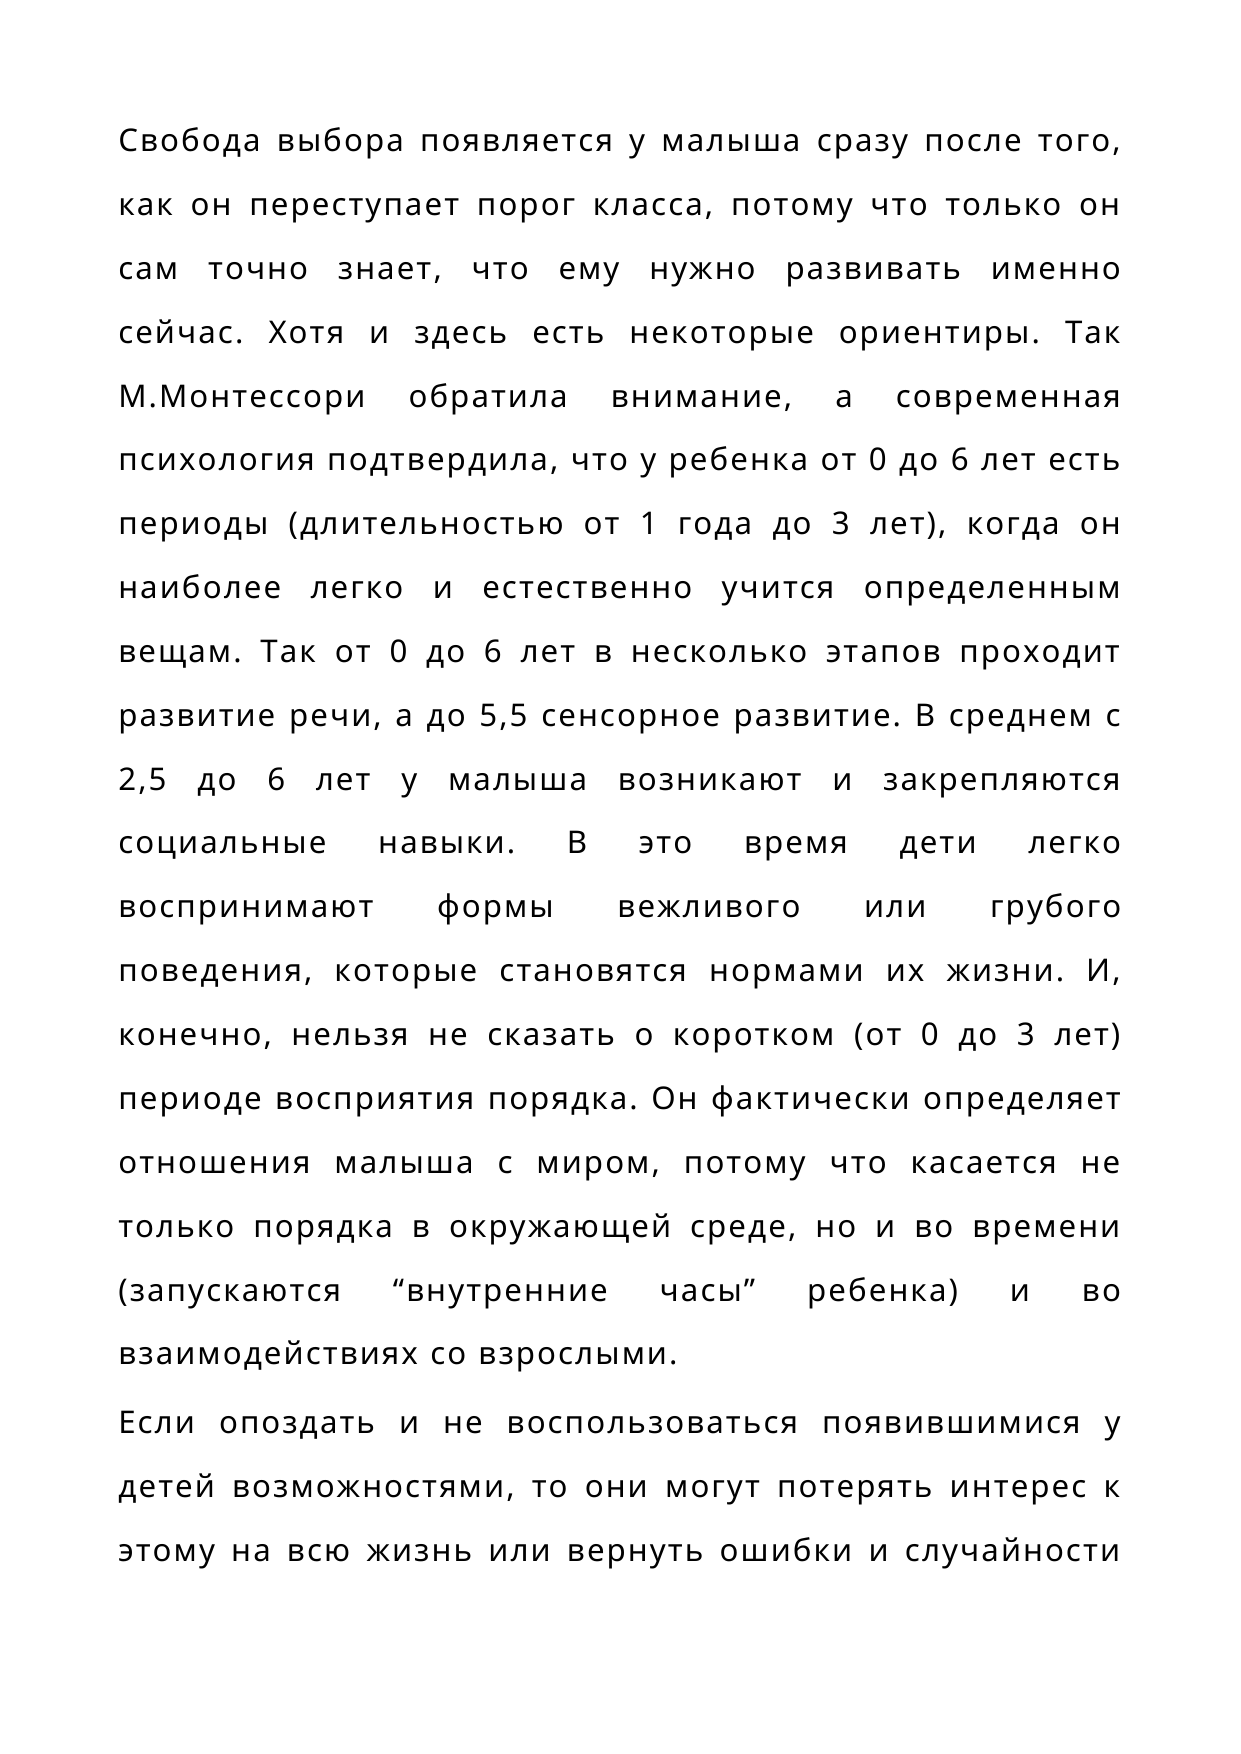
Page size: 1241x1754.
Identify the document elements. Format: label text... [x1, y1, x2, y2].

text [118, 1400, 1122, 1571]
text Свобода выбора появляется у малыша сразу после того, как он переступает порог класса, потому что только он сам точно знает, что ему нужно развивать именно сейчас. Хотя и здесь есть некоторые ориентиры. Так М.Монтессори обратила внимание, а современная психология подтвердила, что у ребенка от 0 до 6 лет есть периоды (длительностью от 1 года до 3 лет), когда он наиболее легко и естественно учится определенным вещам. Так от 0 до 6 лет в несколько этапов проходит развитие речи, а до 5,5 сенсорное развитие. В среднем с 2,5 до 6 лет у малыша возникают и закрепляются социальные навыки. В это время дети легко воспринимают формы вежливого или грубого поведения, которые становятся нормами их жизни. И, конечно, нельзя не сказать о коротком (от 0 до 3 лет) периоде восприятия порядка. Он фактически определяет отношения малыша с миром, потому что касается не только порядка в окружающей среде, но и во времени (запускаются “внутренние часы” ребенка) и во взаимодействиях со взрослыми. [118, 118, 1122, 1374]
